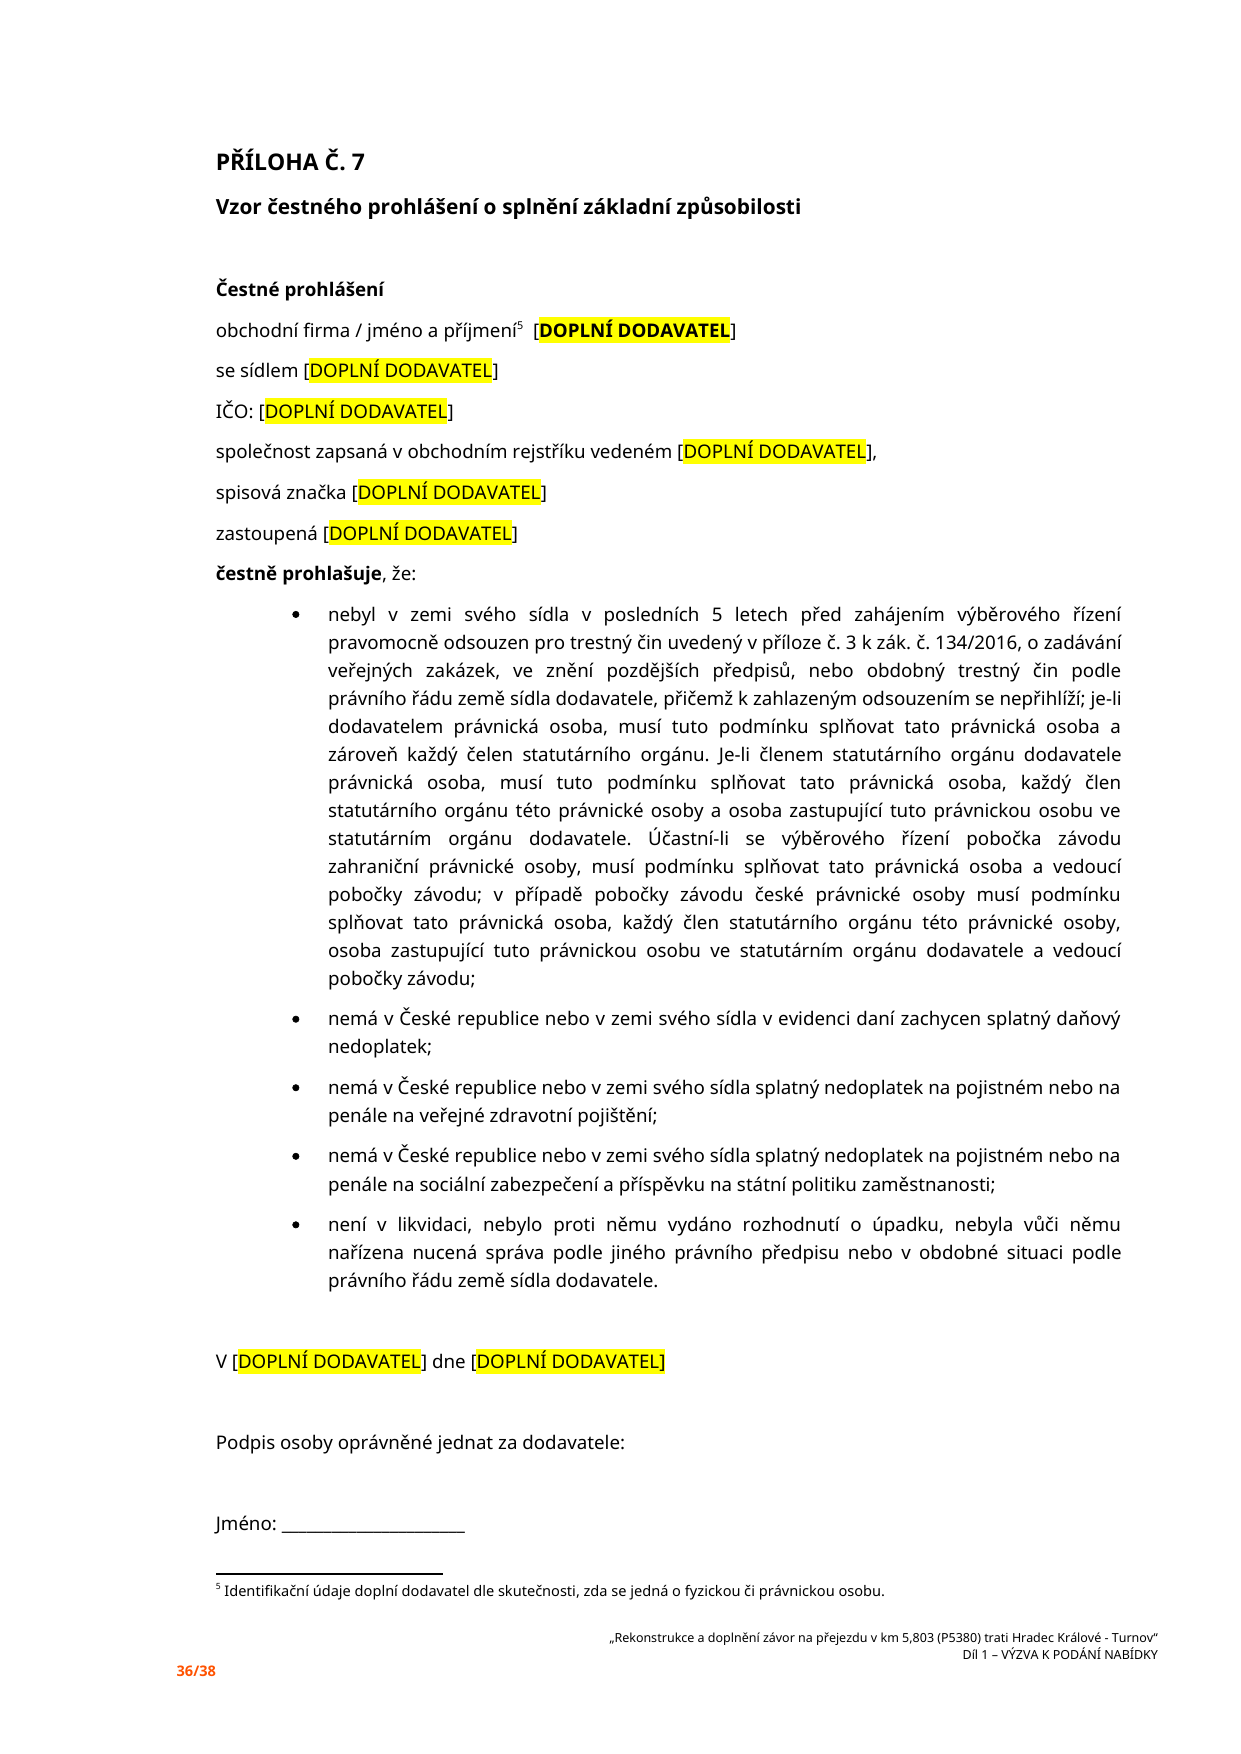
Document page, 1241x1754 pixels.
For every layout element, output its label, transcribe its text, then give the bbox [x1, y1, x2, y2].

text zastoupená [DOPLNÍ DODAVATEL] [216, 520, 329, 545]
text spisová značka [DOPLNÍ DODAVATEL] [216, 479, 358, 505]
text Příloha č. 7 [216, 146, 1122, 177]
text Podpis osoby oprávněné jednat za dodavatele: [216, 1429, 1122, 1455]
text čestně prohlašuje, že: [216, 560, 1122, 586]
text nemá v České republice nebo v zemi svého sídla v evidenci daní zachycen splatný daňový nedoplatek; [292, 1006, 1122, 1059]
text společnost zapsaná v obchodním rejstříku vedeném [DOPLNÍ DODAVATEL], [216, 439, 683, 464]
text není v likvidaci, nebylo proti němu vydáno rozhodnutí o úpadku, nebyla vůči němu nařízena nucená správa podle jiného právního předpisu nebo v obdobné situaci podle právního řádu země sídla dodavatele. [292, 1211, 1122, 1293]
text V [DOPLNÍ DODAVATEL] dne [DOPLNÍ DODAVATEL] [216, 1348, 1122, 1374]
text nemá v České republice nebo v zemi svého sídla splatný nedoplatek na pojistném nebo na penále na veřejné zdravotní pojištění; [292, 1074, 1122, 1128]
text nebyl v zemi svého sídla v posledních 5 letech před zahájením výběrového řízení pravomocně odsouzen pro trestný čin uvedený v příloze č. 3 k zák. č. 134/2016, o zadávání veřejných zakázek, ve znění pozdějších předpisů, nebo obdobný trestný čin podle právního řádu země sídla dodavatele, přičemž k zahlazeným odsouzením se nepřihlíží; je-li dodavatelem právnická osoba, musí tuto podmínku splňovat tato právnická osoba a zároveň každý čelen statutárního orgánu. Je-li členem statutárního orgánu dodavatele právnická osoba, musí tuto podmínku splňovat tato právnická osoba, každý člen statutárního orgánu této právnické osoby a osoba zastupující tuto právnickou osobu ve statutárním orgánu dodavatele. Účastní-li se výběrového řízení pobočka závodu zahraniční právnické osoby, musí podmínku splňovat tato právnická osoba a vedoucí pobočky závodu; v případě pobočky závodu české právnické osoby musí podmínku splňovat tato právnická osoba, každý člen statutárního orgánu této právnické osoby, osoba zastupující tuto právnickou osobu ve statutárním orgánu dodavatele a vedoucí pobočky závodu; [292, 601, 1122, 991]
text Vzor čestného prohlášení o splnění základní způsobilosti [216, 192, 1122, 221]
text se sídlem [DOPLNÍ DODAVATEL] [492, 358, 1122, 383]
text společnost zapsaná v obchodním rejstříku vedeném [DOPLNÍ DODAVATEL], [866, 439, 1122, 464]
text Čestné prohlášení [216, 277, 1122, 302]
text obchodní firma / jméno a příjmení [DOPLNÍ DODAVATEL] [730, 317, 1122, 343]
text obchodní firma / jméno a příjmení [DOPLNÍ DODAVATEL] [216, 317, 539, 343]
text spisová značka [DOPLNÍ DODAVATEL] [541, 479, 1122, 505]
text zastoupená [DOPLNÍ DODAVATEL] [512, 520, 1122, 545]
text Jméno: ______________________ [216, 1511, 1122, 1536]
text nemá v České republice nebo v zemi svého sídla splatný nedoplatek na pojistném nebo na penále na sociální zabezpečení a příspěvku na státní politiku zaměstnanosti; [292, 1143, 1122, 1196]
text se sídlem [DOPLNÍ DODAVATEL] [216, 358, 309, 383]
text IČO: [DOPLNÍ DODAVATEL] [447, 398, 1122, 424]
